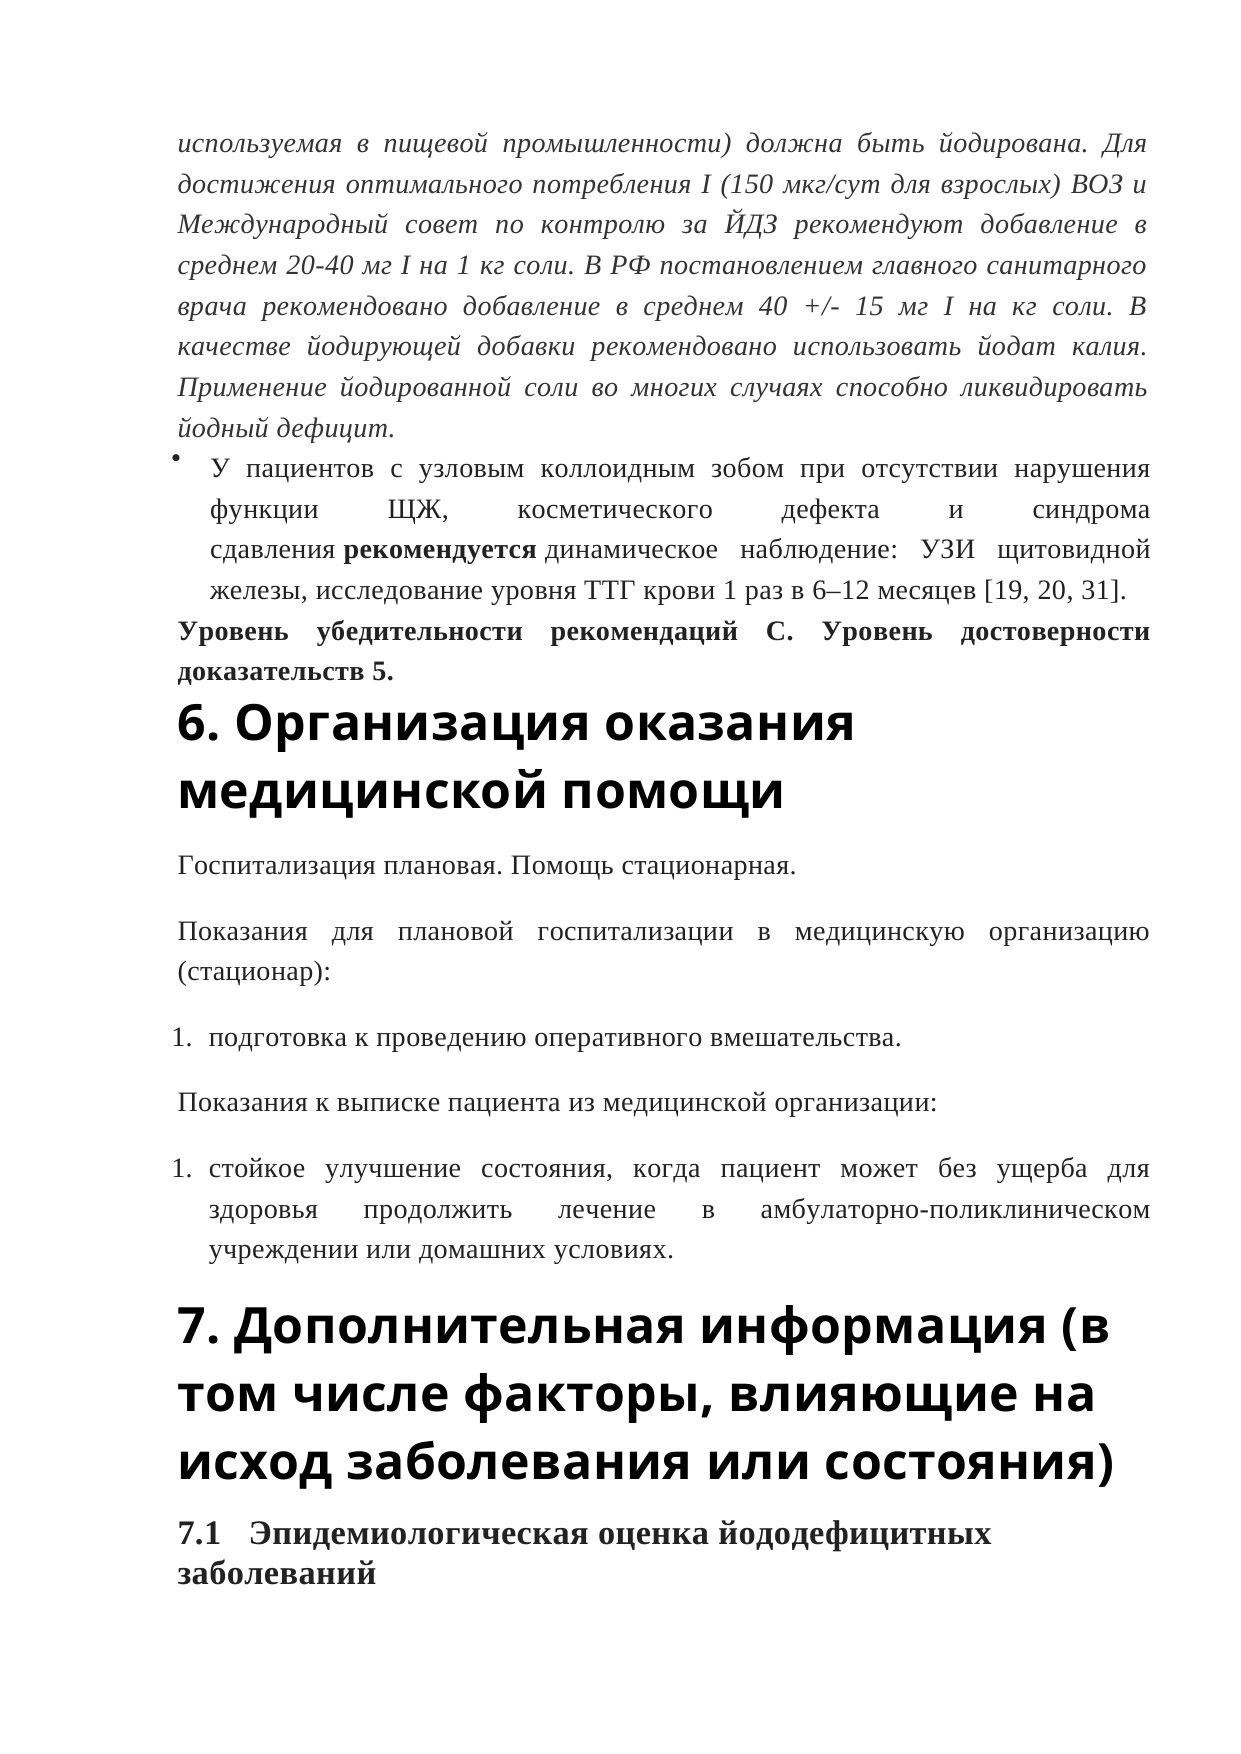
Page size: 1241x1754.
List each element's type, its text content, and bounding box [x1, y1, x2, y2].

text Госпитализация плановая. Помощь стационарная. [177, 840, 1152, 880]
text 6. Организация оказания медицинской помощи [177, 687, 1152, 823]
text 7. Дополнительная информация (в том числе факторы, влияющие на исход заболевания или состояния) [177, 1290, 1152, 1494]
text 7.1 Эпидемиологическая оценка йододефицитных заболеваний [177, 1511, 1152, 1592]
list подготовка к проведению оперативного вмешательства. [171, 1012, 1152, 1052]
text Показания к выписке пациента из медицинской организации: [177, 1077, 1152, 1118]
text Уровень убедительности рекомендаций C. Уровень достоверности доказательств 5. [177, 606, 1152, 687]
list стойкое улучшение состояния, когда пациент может без ущерба для здоровья продолжить лечение в амбулаторно-поликлиническом учреждении или домашних условиях. [171, 1143, 1152, 1265]
text Показания для плановой госпитализации в медицинскую организацию (стационар): [177, 905, 1152, 987]
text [177, 118, 1152, 443]
list У пациентов с узловым коллоидным зобом при отсутствии нарушения функции ЩЖ, косметического дефекта и синдрома сдавления рекомендуется динамическое наблюдение: УЗИ щитовидной железы, исследование уровня ТТГ крови 1 раз в 6–12 месяцев [19, 20, 31]. [172, 443, 1152, 606]
